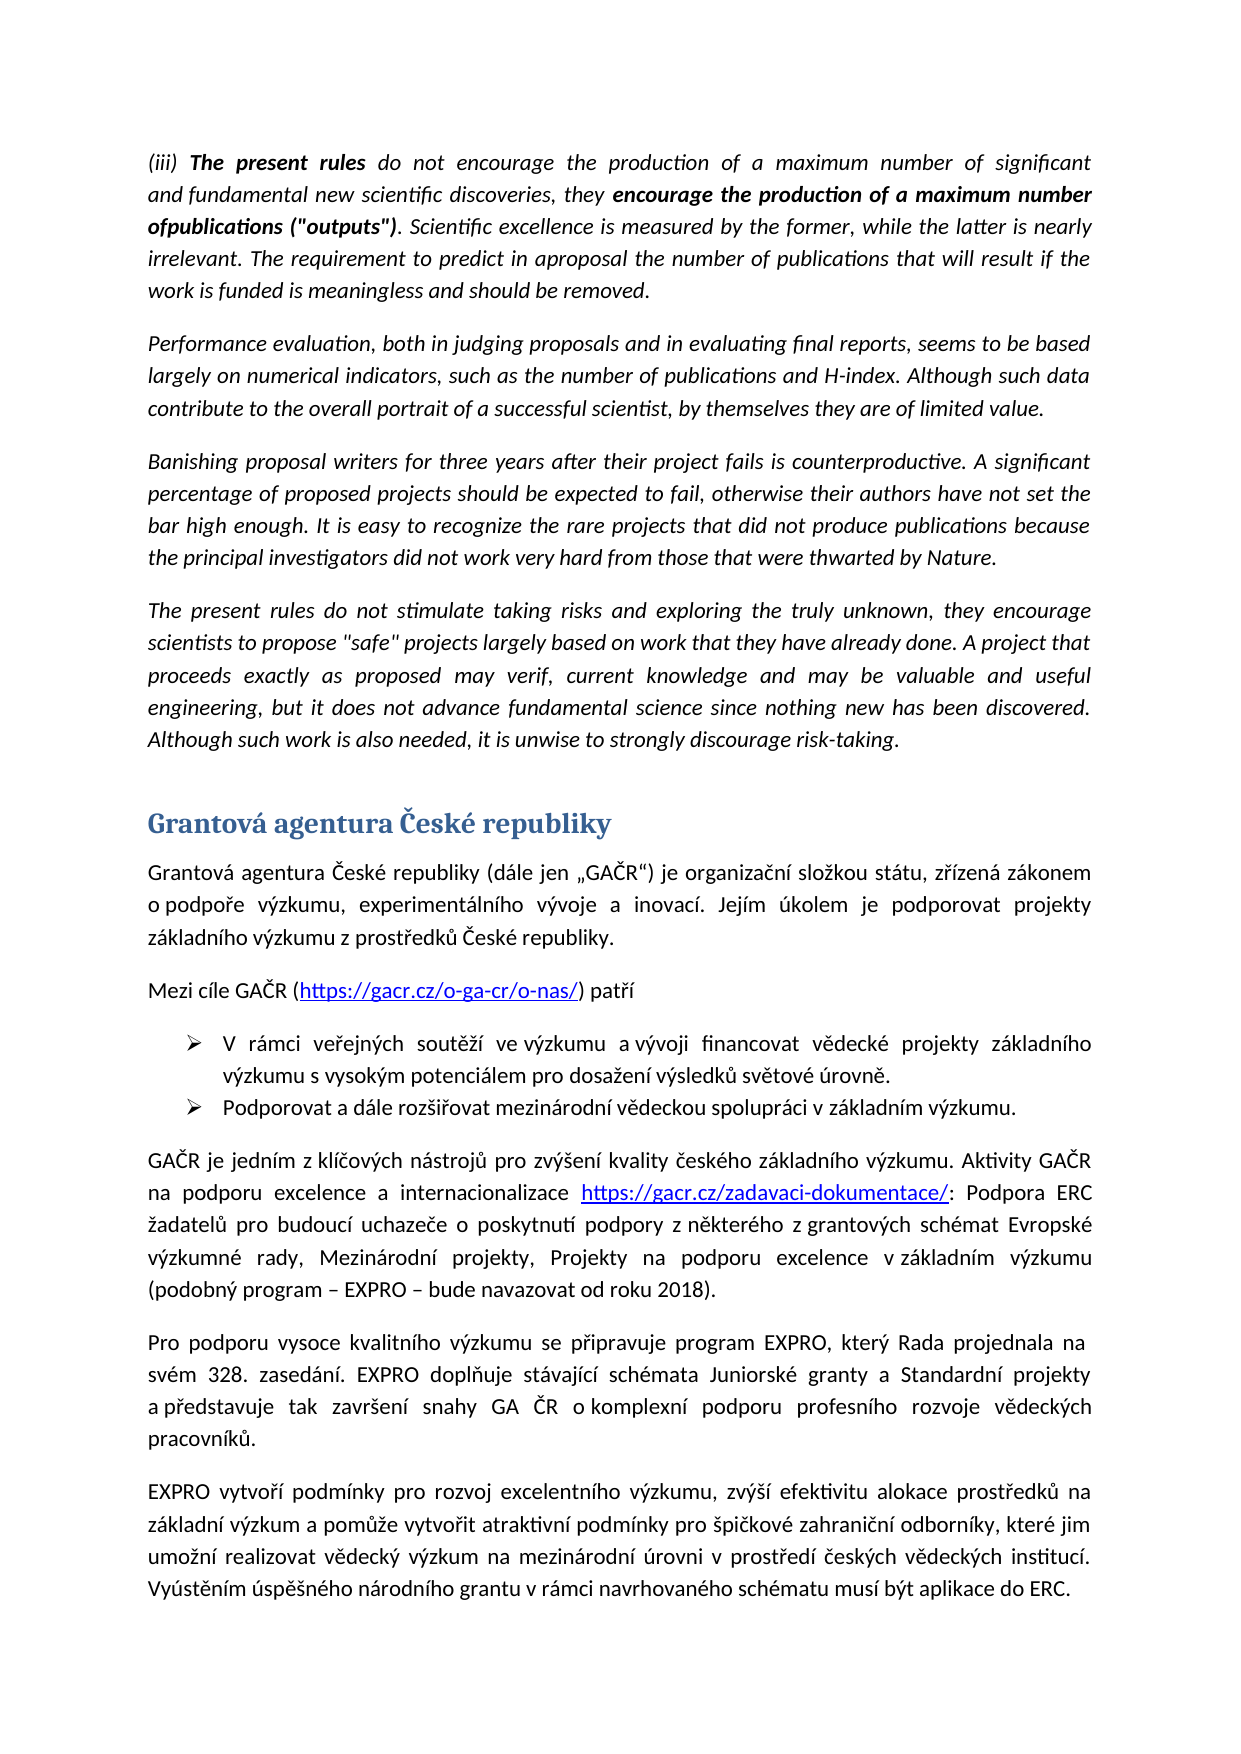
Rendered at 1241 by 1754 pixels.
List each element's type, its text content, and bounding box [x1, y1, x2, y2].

text Performance evaluation, both in judging proposals and in evaluating final reports, seems to be based largely on numerical indicators, such as the number of publications and H-index. Although such data contribute to the overall portrait of a successful scientist, by themselves they are of limited value. [148, 329, 1093, 422]
list V rámci veřejných soutěží ve výzkumu a vývoji financovat vědecké projekty základního výzkumu s vysokým potenciálem pro dosažení výsledků světové úrovně. [185, 1029, 1093, 1089]
text Banishing proposal writers for three years after their project fails is counterproductive. A significant percentage of proposed projects should be expected to fail, otherwise their authors have not set the bar high enough. It is easy to recognize the rare projects that did not produce publications because the principal investigators did not work very hard from those that were thwarted by Nature. [148, 447, 1093, 571]
text EXPRO vytvoří podmínky pro rozvoj excelentního výzkumu, zvýší efektivitu alokace prostředků na základní výzkum a pomůže vytvořit atraktivní podmínky pro špičkové zahraniční odborníky, které jim umožní realizovat vědecký výzkum na mezinárodní úrovni v prostředí českých vědeckých institucí. Vyústěním úspěšného národního grantu v rámci navrhovaného schématu musí být aplikace do ERC. [148, 1477, 1093, 1602]
text Pro podporu vysoce kvalitního výzkumu se připravuje program EXPRO, který Rada projednala na svém 328. zasedání. EXPRO doplňuje stávající schémata Juniorské granty a Standardní projekty a představuje tak završení snahy GA ČR o komplexní podporu profesního rozvoje vědeckých pracovníků. [148, 1328, 1093, 1452]
text GAČR je jedním z klíčových nástrojů pro zvýšení kvality českého základního výzkumu. Aktivity GAČR na podporu excelence a internacionalizace https://gacr.cz/zadavaci-dokumentace/: Podpora ERC žadatelů pro budoucí uchazeče o poskytnutí podpory z některého z grantových schémat Evropské výzkumné rady, Mezinárodní projekty, Projekty na podporu excelence v základním výzkumu (podobný program – EXPRO – bude navazovat od roku 2018). [148, 1146, 1093, 1303]
text (iii) The present rules do not encourage the production of a maximum number of significant and fundamental new scientific discoveries, they encourage the production of a maximum number ofpublications ("outputs"). Scientific excellence is measured by the former, while the latter is nearly irrelevant. The requirement to predict in aproposal the number of publications that will result if the work is funded is meaningless and should be removed. [148, 148, 1093, 304]
text Grantová agentura České republiky (dále jen „GAČR“) je organizační složkou státu, zřízená zákonem o podpoře výzkumu, experimentálního vývoje a inovací. Jejím úkolem je podporovat projekty základního výzkumu z prostředků České republiky. [148, 858, 1093, 951]
list Podporovat a dále rozšiřovat mezinárodní vědeckou spolupráci v základním výzkumu. [185, 1093, 1093, 1121]
subtitle Grantová agentura České republiky [148, 807, 1093, 841]
text The present rules do not stimulate taking risks and exploring the truly unknown, they encourage scientists to propose "safe" projects largely based on work that they have already done. A project that proceeds exactly as proposed may verif, current knowledge and may be valuable and useful engineering, but it does not advance fundamental science since nothing new has been discovered. Although such work is also needed, it is unwise to strongly discourage risk-taking. [148, 596, 1093, 753]
text Mezi cíle GAČR (https://gacr.cz/o-ga-cr/o-nas/) patří [148, 976, 1093, 1004]
